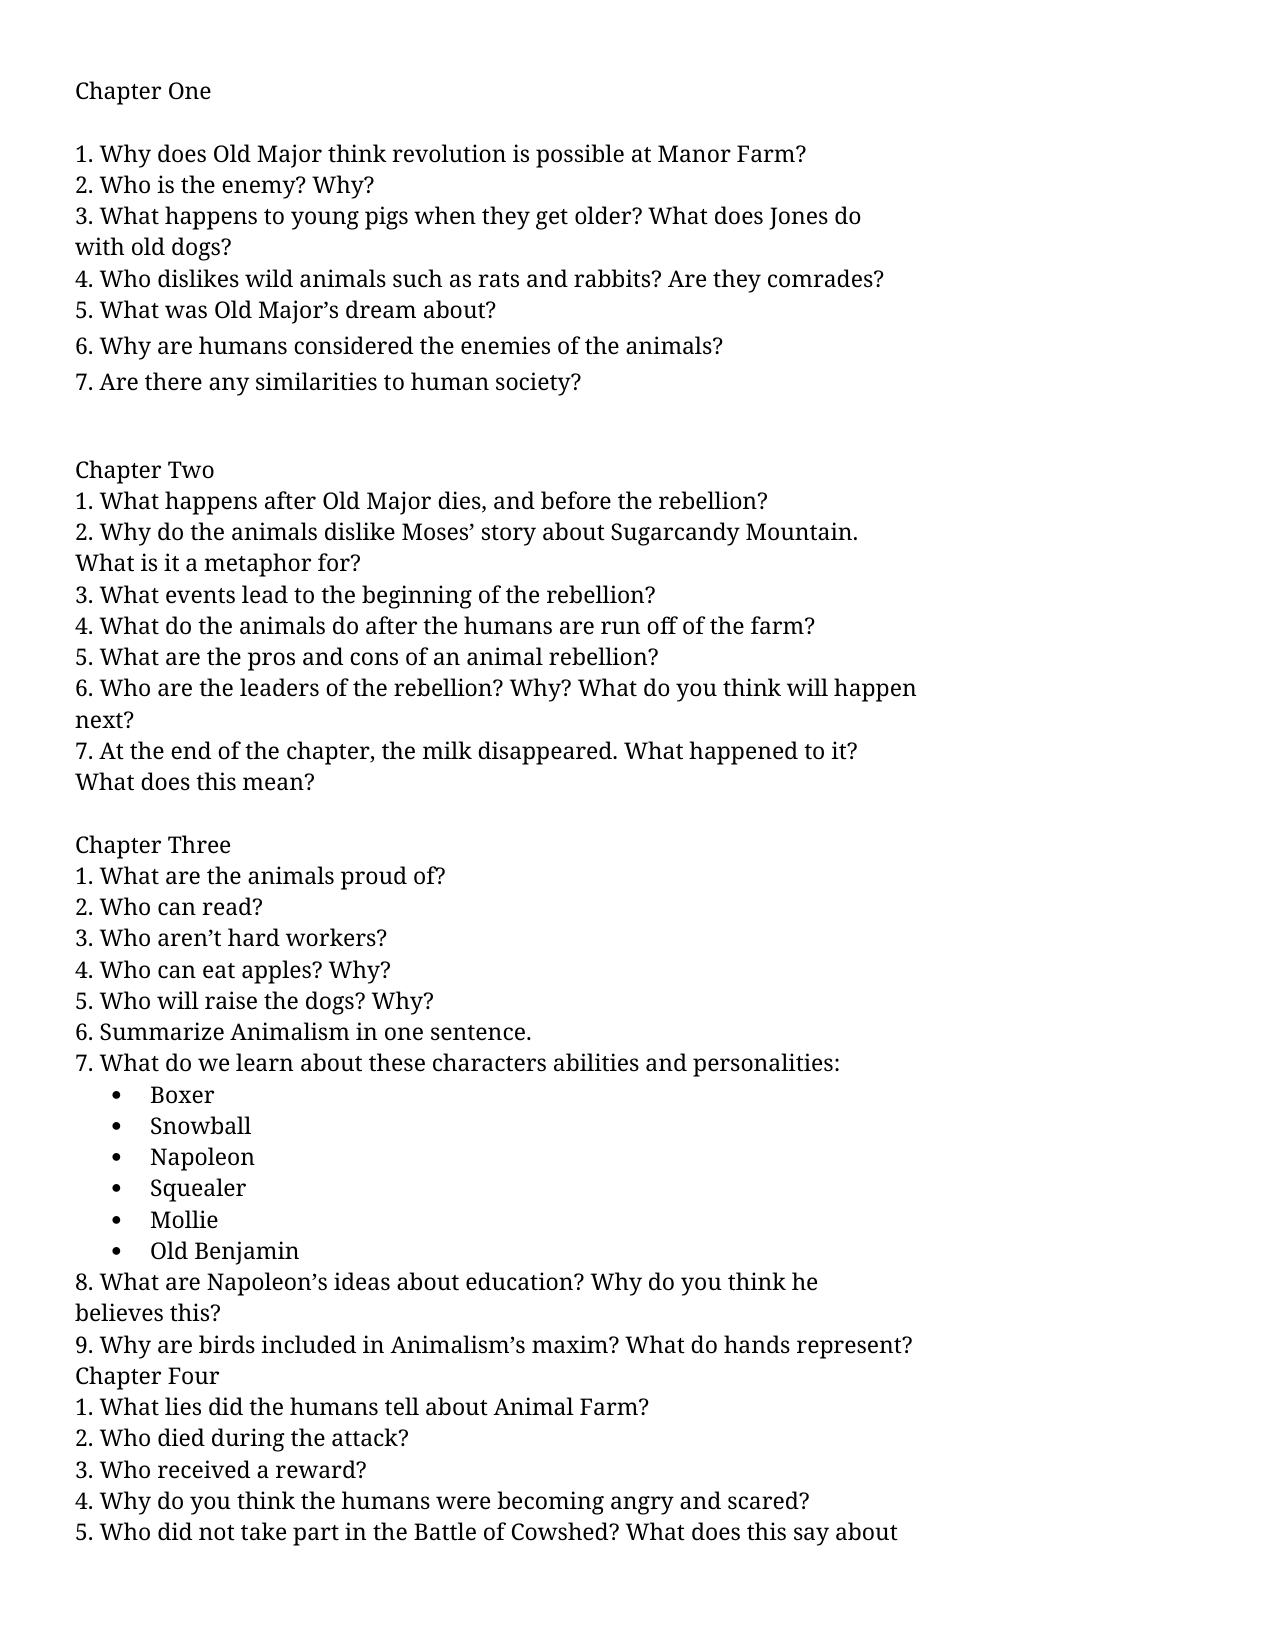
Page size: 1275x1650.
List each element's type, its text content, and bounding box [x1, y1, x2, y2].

text 5. What was Old Major’s dream about? 6. Why are humans considered the enemies of the animals? 7. Are there any similarities to human society? [75, 294, 1200, 397]
text believes this? [75, 1297, 1200, 1329]
list Old Benjamin [112, 1235, 1200, 1266]
text 3. Who aren’t hard workers? [75, 922, 1200, 954]
text 5. Who will raise the dogs? Why? [75, 985, 1200, 1016]
text 2. Why do the animals dislike Moses’ story about Sugarcandy Mountain. [75, 516, 1200, 547]
text 5. Who did not take part in the Battle of Cowshed? What does this say about [75, 1516, 1200, 1547]
text 6. Who are the leaders of the rebellion? Why? What do you think will happen [75, 672, 1200, 704]
text 6. Summarize Animalism in one sentence. [75, 1016, 1200, 1047]
text with old dogs? [75, 231, 1200, 262]
list Boxer [112, 1079, 1200, 1110]
text 1. Why does Old Major think revolution is possible at Manor Farm? [75, 137, 1200, 169]
text Chapter Two [75, 454, 1200, 485]
text Chapter Four [75, 1360, 1200, 1391]
text 5. What are the pros and cons of an animal rebellion? [75, 641, 1200, 672]
text 3. What events lead to the beginning of the rebellion? [75, 579, 1200, 610]
text 7. What do we learn about these characters abilities and personalities: [75, 1047, 1200, 1079]
text 2. Who is the enemy? Why? [75, 169, 1200, 200]
text 2. Who can read? [75, 891, 1200, 922]
text 8. What are Napoleon’s ideas about education? Why do you think he [75, 1266, 1200, 1297]
list Squealer [112, 1172, 1200, 1204]
text 2. Who died during the attack? [75, 1422, 1200, 1454]
text What does this mean? [75, 766, 1200, 797]
text 3. What happens to young pigs when they get older? What does Jones do [75, 200, 1200, 231]
text 1. What are the animals proud of? [75, 860, 1200, 891]
text 4. Why do you think the humans were becoming angry and scared? [75, 1485, 1200, 1516]
text 1. What happens after Old Major dies, and before the rebellion? [75, 485, 1200, 516]
text next? [75, 704, 1200, 735]
text 4. Who can eat apples? Why? [75, 954, 1200, 985]
text 4. Who dislikes wild animals such as rats and rabbits? Are they comrades? [75, 262, 1200, 294]
text 9. Why are birds included in Animalism’s maxim? What do hands represent? [75, 1329, 1200, 1360]
text 1. What lies did the humans tell about Animal Farm? [75, 1391, 1200, 1422]
text Chapter Three [75, 829, 1200, 860]
list Napoleon [112, 1141, 1200, 1172]
text 3. Who received a reward? [75, 1454, 1200, 1485]
text Chapter One [75, 75, 1200, 106]
list Snowball [112, 1110, 1200, 1141]
text 4. What do the animals do after the humans are run off of the farm? [75, 610, 1200, 641]
text What is it a metaphor for? [75, 547, 1200, 579]
list Mollie [112, 1204, 1200, 1235]
text 7. At the end of the chapter, the milk disappeared. What happened to it? [75, 735, 1200, 766]
